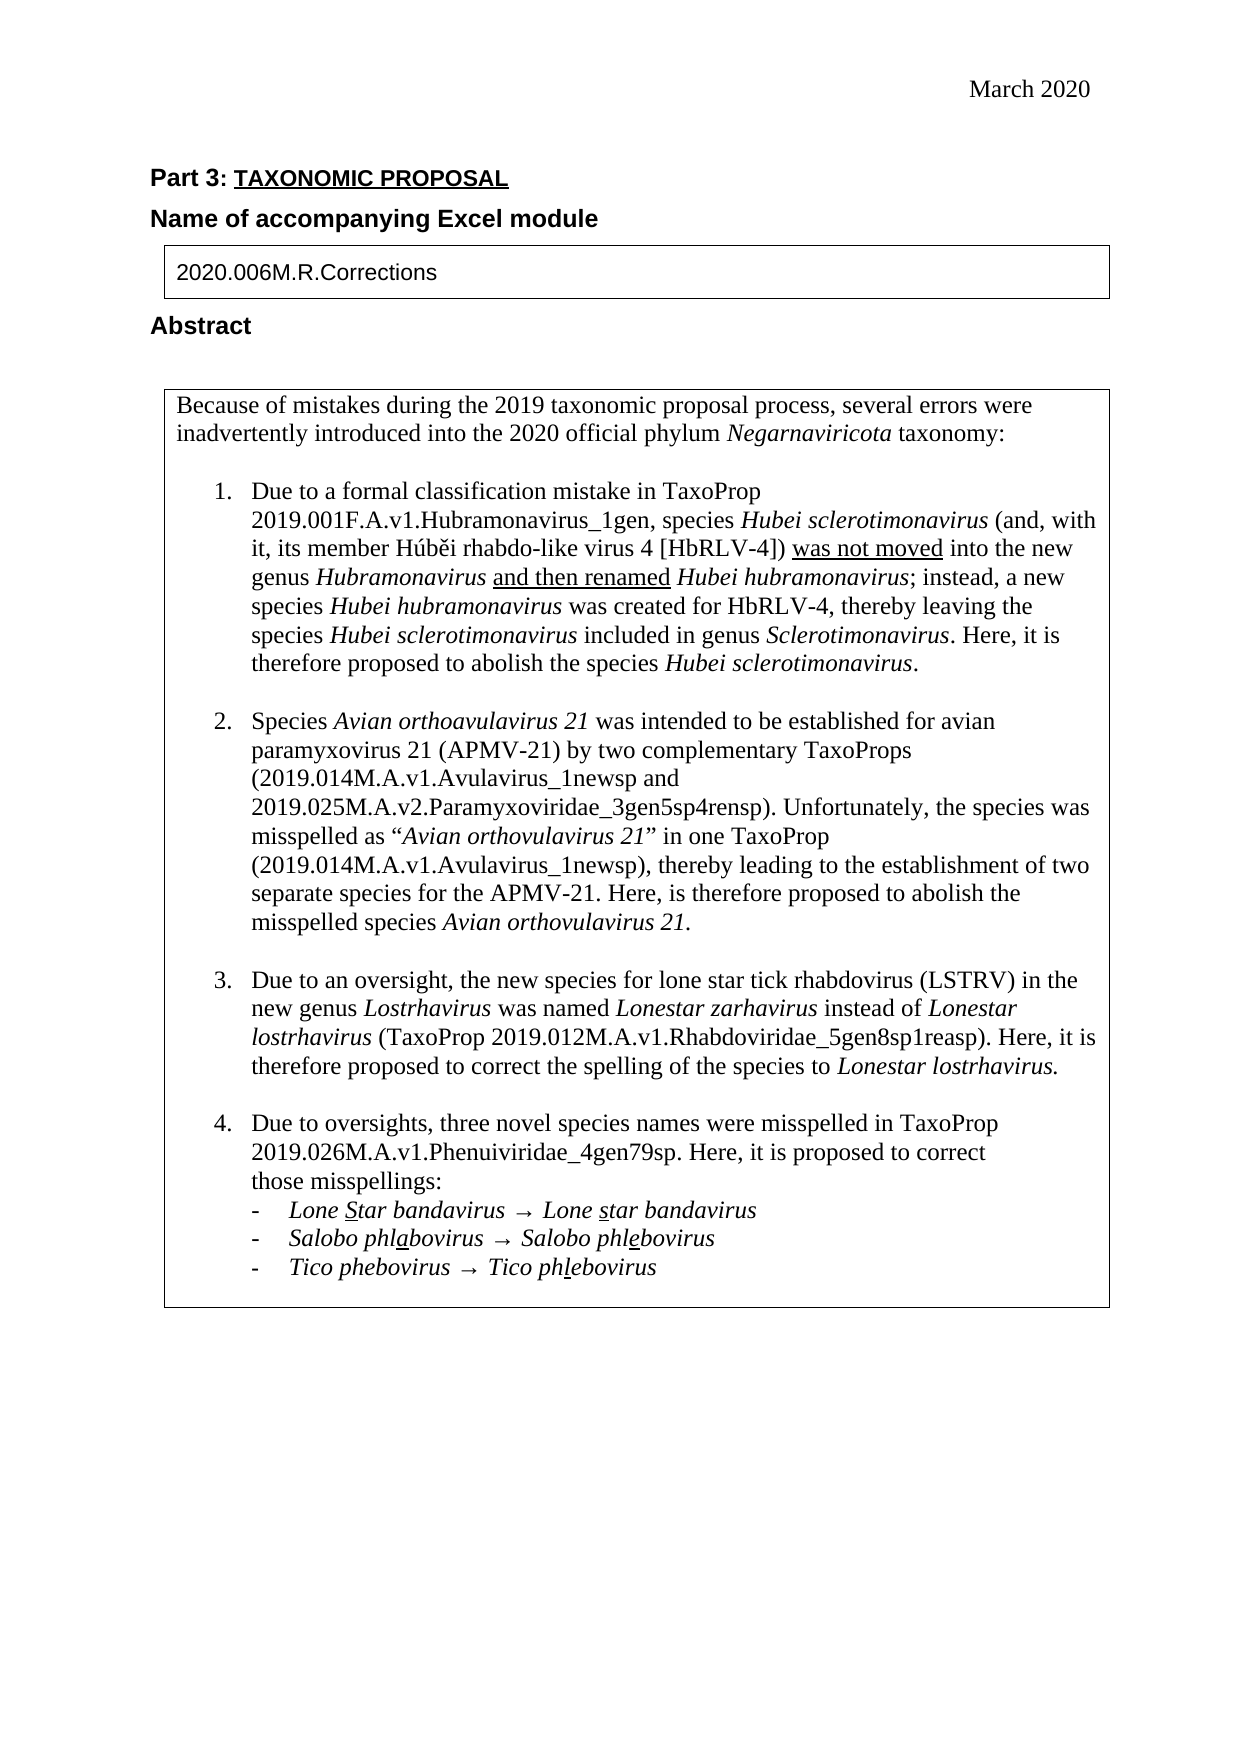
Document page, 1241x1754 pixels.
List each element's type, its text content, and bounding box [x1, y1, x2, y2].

text Part 3: TAXONOMIC PROPOSAL [150, 162, 1090, 191]
table_header 2020.006M.R.Corrections [165, 246, 1109, 297]
text Abstract [150, 311, 1090, 340]
text Name of accompanying Excel module [150, 204, 1090, 232]
table_header Because of mistakes during the 2019 taxonomic proposal process, several errors were inadvertently introduced into the 2020 official phylum Negarnaviricota taxonomy: Due to a formal classification mistake in TaxoProp 2019.001F.A.v1.Hubramonavirus_1gen, species Hubei sclerotimonavirus (and, with it, its member Húběi rhabdo-like virus 4 [HbRLV-4]) was not moved into the new genus Hubramonavirus and then renamed Hubei hubramonavirus; instead, a new species Hubei hubramonavirus was created for HbRLV-4, thereby leaving the species Hubei sclerotimonavirus included in genus Sclerotimonavirus. Here, it is therefore proposed to abolish the species Hubei sclerotimonavirus. Species Avian orthoavulavirus 21 was intended to be established for avian paramyxovirus 21 (APMV-21) by two complementary TaxoProps (2019.014M.A.v1.Avulavirus_1newsp and 2019.025M.A.v2.Paramyxoviridae_3gen5sp4rensp). Unfortunately, the species was misspelled as “Avian orthovulavirus 21” in one TaxoProp (2019.014M.A.v1.Avulavirus_1newsp), thereby leading to the establishment of two separate species for the APMV-21. Here, is therefore proposed to abolish the misspelled species Avian orthovulavirus 21. Due to an oversight, the new species for lone star tick rhabdovirus (LSTRV) in the new genus Lostrhavirus was named Lonestar zarhavirus instead of Lonestar lostrhavirus (TaxoProp 2019.012M.A.v1.Rhabdoviridae_5gen8sp1reasp). Here, it is therefore proposed to correct the spelling of the species to Lonestar lostrhavirus. Due to oversights, three novel species names were misspelled in TaxoProp 2019.026M.A.v1.Phenuiviridae_4gen79sp. Here, it is proposed to correct those misspellings: Lone Star bandavirus → Lone star bandavirus Salobo phlabovirus → Salobo phlebovirus Tico phebovirus → Tico phlebovirus [165, 390, 1109, 1307]
